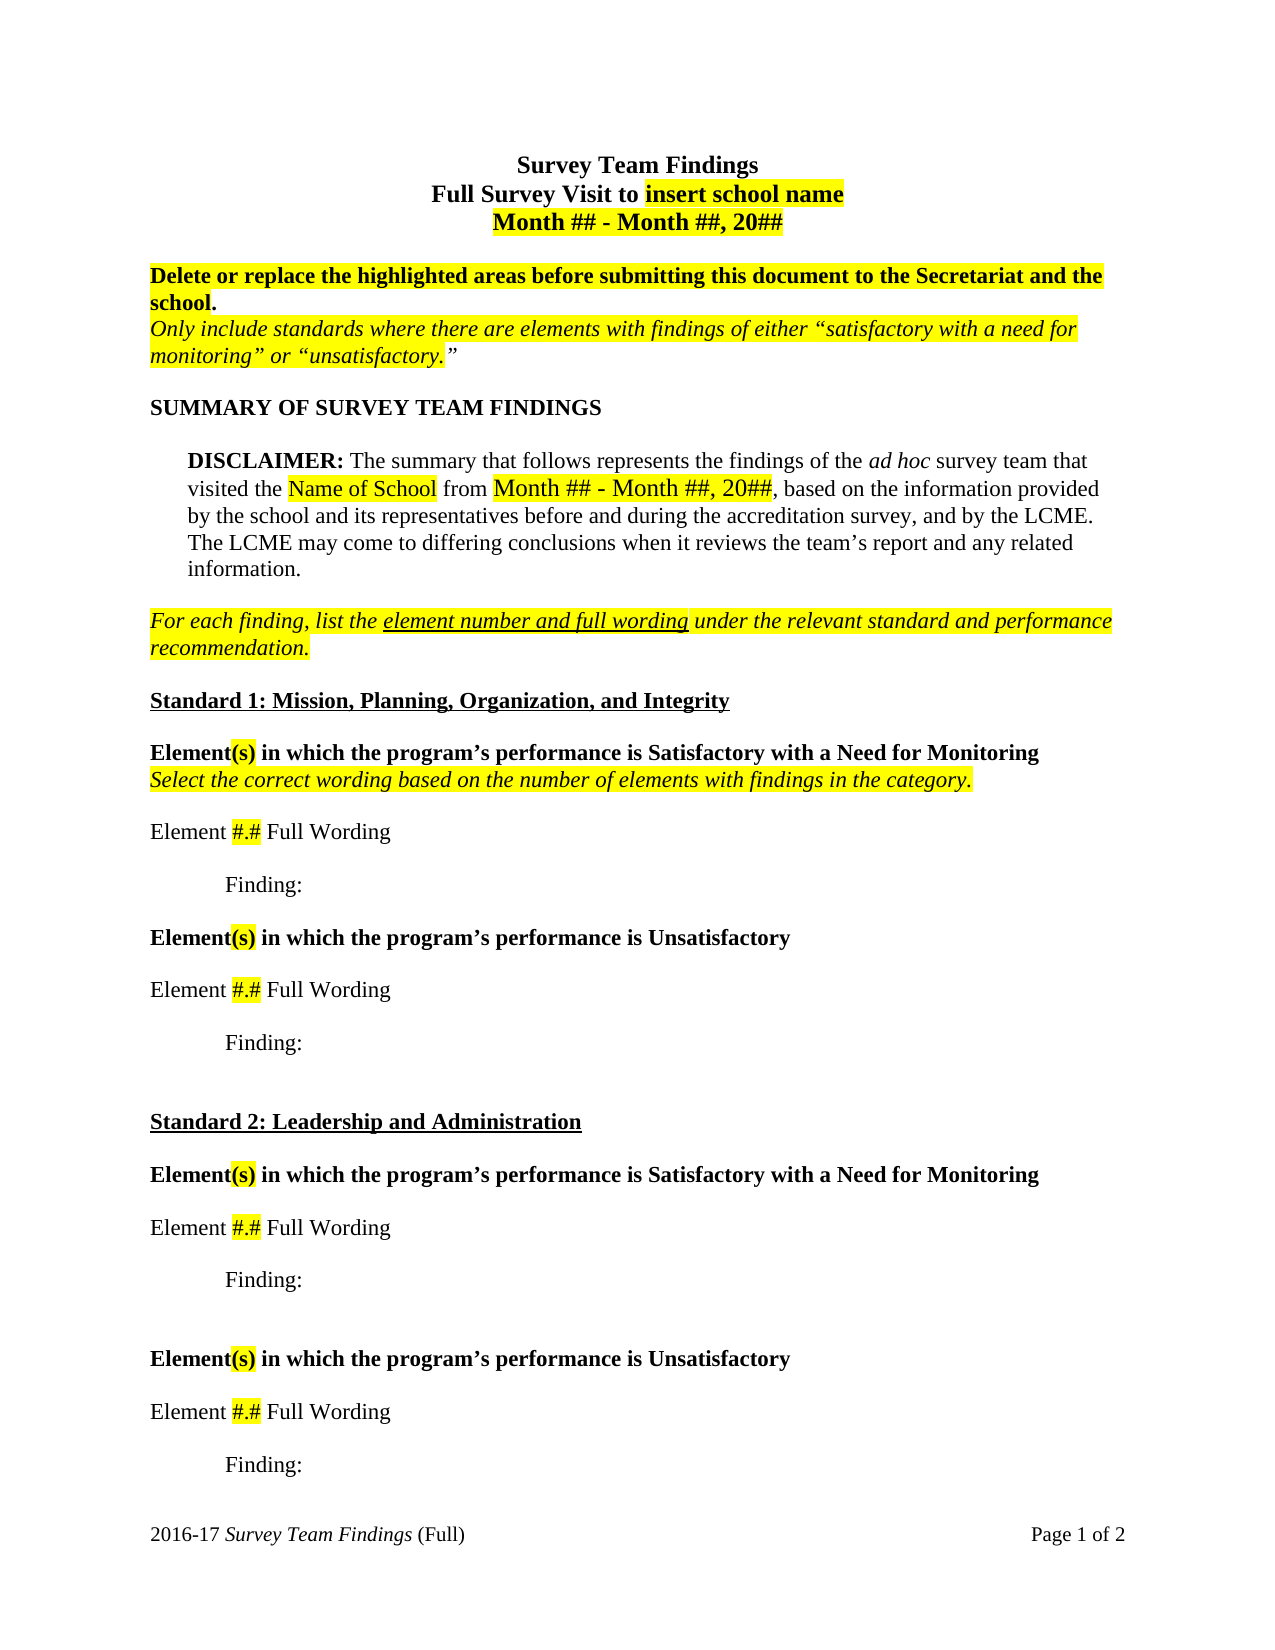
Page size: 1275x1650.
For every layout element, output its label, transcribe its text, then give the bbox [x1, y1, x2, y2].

text Element #.# Full Wording [150, 977, 232, 1003]
text Standard 1: Mission, Planning, Organization, and Integrity [150, 687, 1125, 713]
text Element #.# Full Wording [150, 1398, 232, 1424]
text SUMMARY OF SURVEY TEAM FINDINGS [150, 394, 1125, 421]
text Element #.# Full Wording [150, 1214, 232, 1240]
text Element(s) in which the program’s performance is Satisfactory with a Need for Monitoring [256, 1161, 1125, 1187]
text Standard 2: Leadership and Administration [150, 1108, 1125, 1135]
text DISCLAIMER: The summary that follows represents the findings of the ad hoc survey team that visited the Name of School from Month ## - Month ##, 20##, based on the information provided by the school and its representatives before and during the accreditation survey, and by the LCME. The LCME may come to differing conclusions when it reviews the team’s report and any related information. [187, 447, 1125, 581]
text Finding: [150, 1266, 1125, 1293]
text Element #.# Full Wording [261, 1398, 1125, 1424]
text Finding: [150, 1451, 1125, 1477]
text Element #.# Full Wording [261, 977, 1125, 1003]
text Finding: [150, 871, 1125, 897]
text Delete or replace the highlighted areas before submitting this document to the Secretariat and the school. [211, 263, 1125, 315]
text Element(s) in which the program’s performance is Unsatisfactory [256, 1346, 1125, 1372]
text For each finding, list the element number and full wording under the relevant standard and performance recommendation. [310, 608, 1125, 660]
text Only include standards where there are elements with findings of either “satisfactory with a need for monitoring” or “unsatisfactory.” [445, 315, 1125, 368]
text Element #.# Full Wording [261, 1214, 1125, 1240]
text Element(s) in which the program’s performance is Unsatisfactory [256, 924, 1125, 950]
text Survey Team Findings Full Survey Visit to insert school name Month ## - Month ##, 20## [150, 150, 1125, 236]
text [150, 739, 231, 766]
text Element #.# Full Wording [150, 818, 1125, 845]
text Finding: [150, 1029, 1125, 1056]
text Element(s) in which the program’s performance is Satisfactory with a Need for Monitoring Select the correct wording based on the number of elements with findings in the category. [256, 739, 1125, 792]
